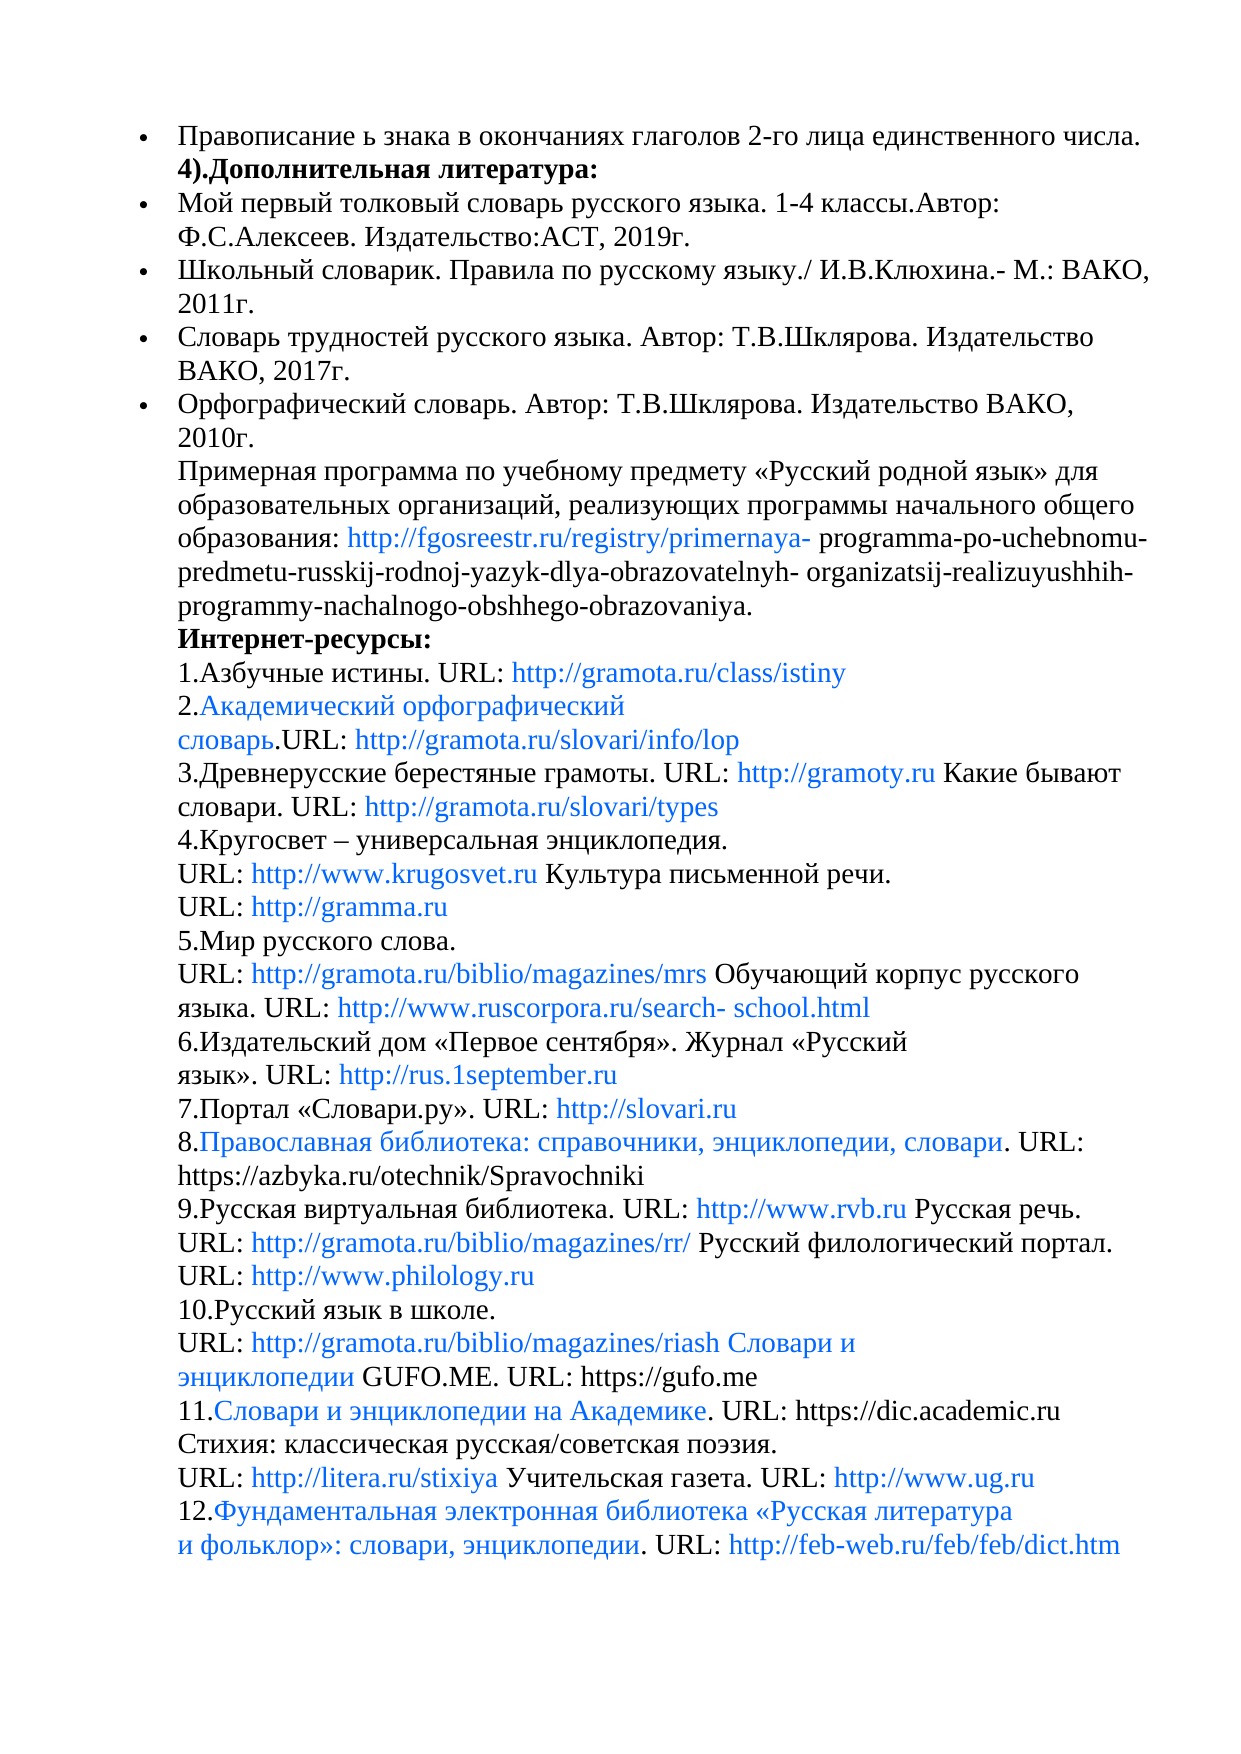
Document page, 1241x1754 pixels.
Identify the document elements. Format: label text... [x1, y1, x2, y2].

text 11.Словари и энциклопедии на Академике. URL: https://dic.academic.ru Стихия: классическая русская/советская поэзия. URL: http://litera.ru/stixiya Учительская газета. URL: http://www.ug.ru [177, 1393, 1152, 1493]
text 9.Русская виртуальная библиотека. URL: http://www.rvb.ru Русская речь. URL: http://gramota.ru/biblio/magazines/rr/ Русский филологический портал. URL: http://www.philology.ru [177, 1191, 1152, 1292]
text 5.Мир русского слова. URL: http://gramota.ru/biblio/magazines/mrs Обучающий корпус русского языка. URL: http://www.ruscorpora.ru/search- school.html [177, 923, 1152, 1024]
text 3.Древнерусские берестяные грамоты. URL: http://gramoty.ru Какие бывают словари. URL: http://gramota.ru/slovari/types [177, 755, 1152, 822]
text 1.Азбучные истины. URL: http://gramota.ru/class/istiny [177, 655, 1152, 688]
list Орфографический словарь. Автор: Т.В.Шклярова. Издательство ВАКО, 2010г. [140, 386, 1152, 453]
text 4).Дополнительная литература: [177, 152, 1152, 185]
text 6.Издательский дом «Первое сентября». Журнал «Русский язык». URL: http://rus.1september.ru [177, 1024, 1152, 1091]
list Школьный словарик. Правила по русскому языку./ И.В.Клюхина.- М.: ВАКО, 2011г. [140, 252, 1152, 319]
text 10.Русский язык в школе. URL: http://gramota.ru/biblio/magazines/riash Словари и энциклопедии GUFO.ME. URL: https://gufo.me [177, 1292, 1152, 1393]
text 8.Православная библиотека: справочники, энциклопедии, словари. URL: https://azbyka.ru/otechnik/Spravochniki [177, 1124, 1152, 1191]
text 2.Академический орфографический словарь.URL: http://gramota.ru/slovari/info/lop [177, 688, 1152, 755]
list Правописание ь знака в окончаниях глаголов 2-го лица единственного числа. [140, 118, 1152, 152]
list Мой первый толковый словарь русского языка. 1-4 классы.Автор: Ф.С.Алексеев. Издательство:АСТ, 2019г. [140, 185, 1152, 252]
text 7.Портал «Словари.ру». URL: http://slovari.ru [177, 1091, 1152, 1124]
text 12.Фундаментальная электронная библиотека «Русская литература и фольклор»: словари, энциклопедии. URL: http://feb-web.ru/feb/feb/dict.htm [177, 1493, 1152, 1560]
text 4.Кругосвет – универсальная энциклопедия. URL: http://www.krugosvet.ru Культура письменной речи. URL: http://gramma.ru [177, 822, 1152, 923]
list Словарь трудностей русского языка. Автор: Т.В.Шклярова. Издательство ВАКО, 2017г. [140, 319, 1152, 386]
text Примерная программа по учебному предмету «Русский родной язык» для образовательных организаций, реализующих программы начального общего образования: http://fgosreestr.ru/registry/primernaya- programma-po-uchebnomu-predmetu-russkij-rodnoj-yazyk-dlya-obrazovatelnyh- organizatsij-realizuyushhih-programmy-nachalnogo-obshhego-obrazovaniya. [177, 453, 1152, 621]
text Интернет-ресурсы: [177, 621, 1152, 655]
